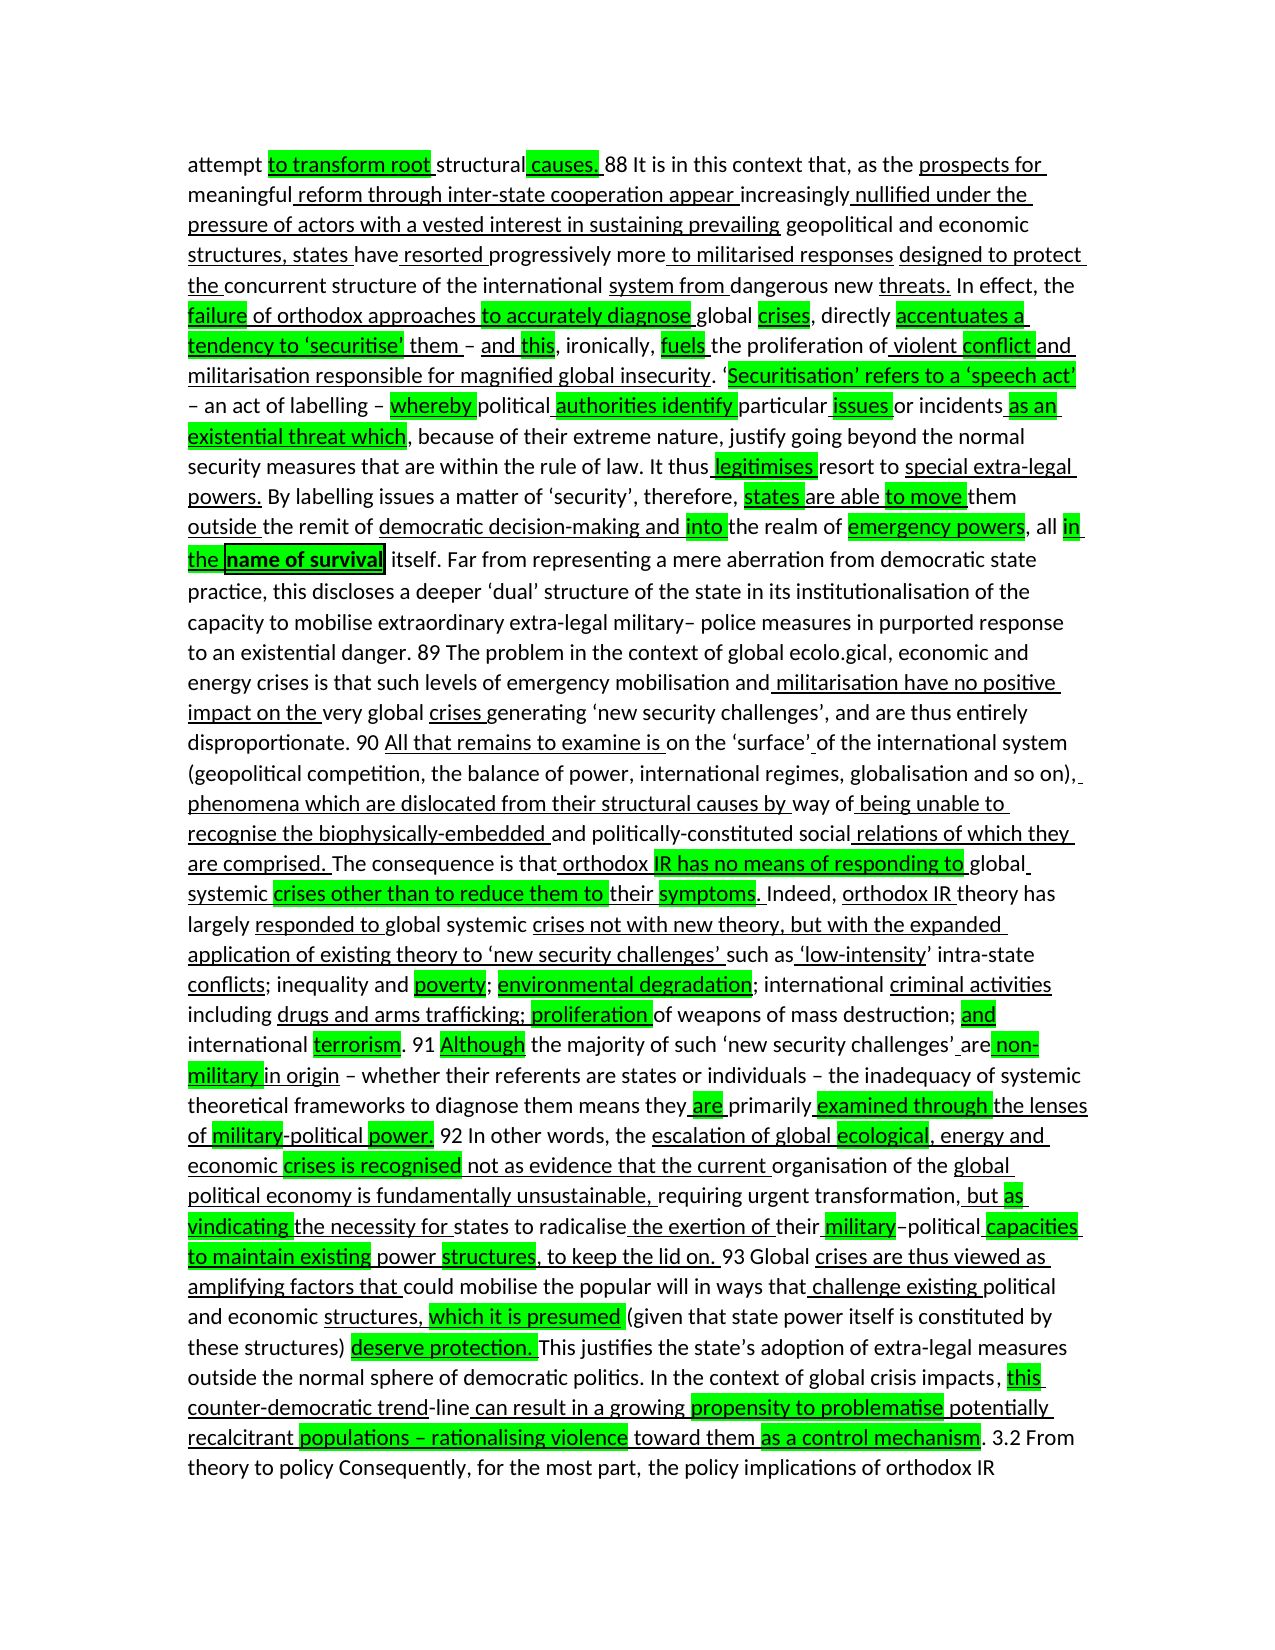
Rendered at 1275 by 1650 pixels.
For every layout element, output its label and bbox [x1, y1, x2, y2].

text [187, 150, 1087, 1481]
